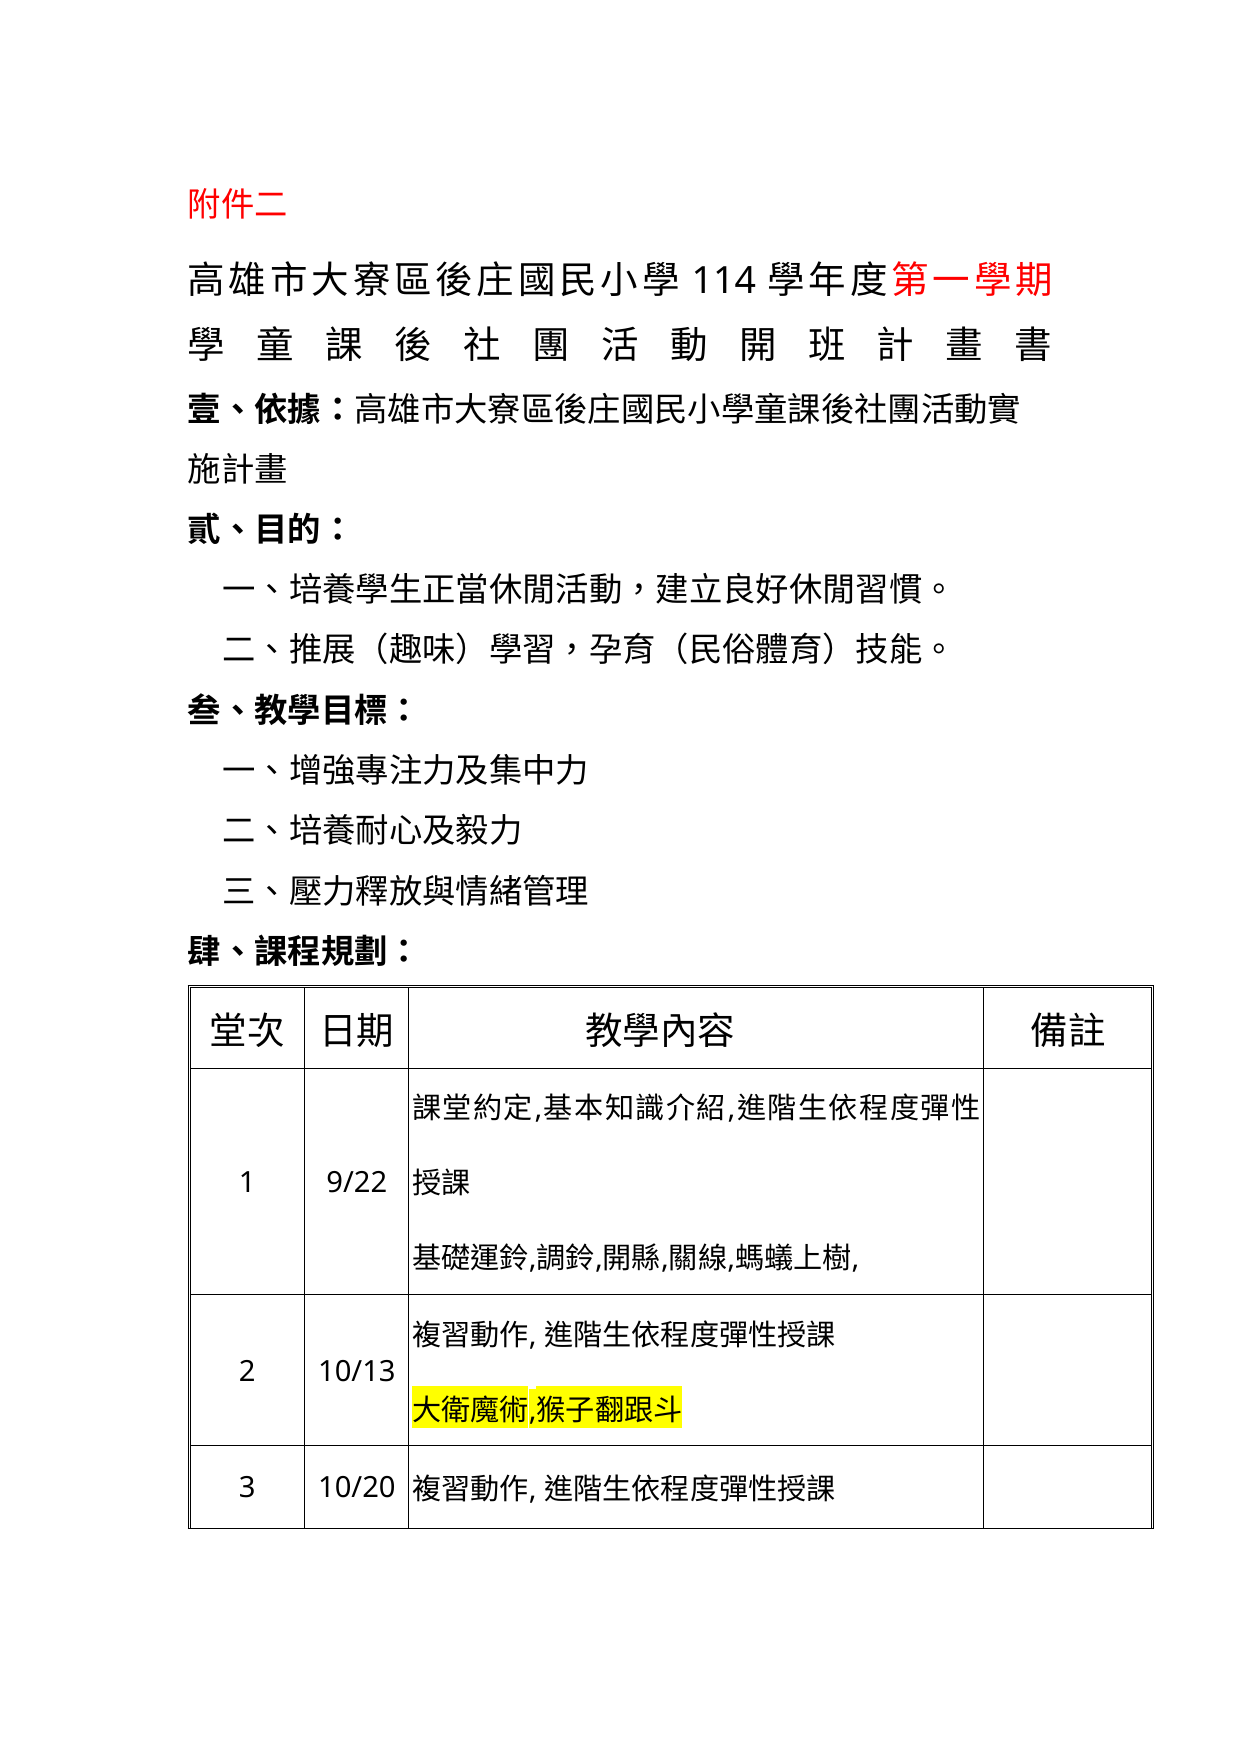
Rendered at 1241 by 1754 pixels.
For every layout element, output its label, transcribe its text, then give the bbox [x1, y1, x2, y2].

text 二、培養耐心及毅力 [187, 804, 1053, 852]
table_cell 課堂約定,基本知識介紹,進階生依程度彈性授課 基礎運鈴,調鈴,開縣,關線,螞蟻上樹, [409, 1069, 983, 1294]
text 肆、課程規劃： [187, 925, 1053, 973]
table_cell 複習動作, 進階生依程度彈性授課 大衛魔術,猴子翻跟斗 [409, 1295, 983, 1445]
table_header 備註 [984, 988, 1151, 1068]
table_cell 10/13 [305, 1295, 408, 1445]
table_cell 10/20 [305, 1446, 408, 1528]
table_cell 9/22 [305, 1069, 408, 1294]
text 附件二 [187, 164, 1053, 239]
table_cell 1 [191, 1069, 304, 1294]
text 叁、教學目標： [187, 683, 1053, 732]
text 學童課後社團活動開班計畫書 [187, 314, 1053, 369]
table_cell 2 [191, 1295, 304, 1445]
text 一、增強專注力及集中力 [187, 744, 1053, 792]
text 三、壓力釋放與情緒管理 [187, 864, 1053, 913]
table_cell [984, 1069, 1151, 1294]
table_cell [984, 1446, 1151, 1528]
text 高雄市大寮區後庄國民小學114學年度第一學期 [187, 239, 1053, 314]
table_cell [409, 1446, 983, 1528]
table_header 教學內容 [409, 988, 983, 1068]
table_cell 3 [191, 1446, 304, 1528]
table_header 日期 [305, 988, 408, 1068]
table_cell [984, 1295, 1151, 1445]
text 一、培養學生正當休閒活動，建立良好休閒習慣。 [187, 563, 1053, 611]
text 壹、依據：高雄市大寮區後庄國民小學童課後社團活動實施計畫 [187, 382, 1053, 491]
text 二、推展（趣味）學習，孕育（民俗體育）技能。 [187, 623, 1053, 671]
table_header 堂次 [191, 988, 304, 1068]
text 貳、目的： [187, 503, 1053, 551]
